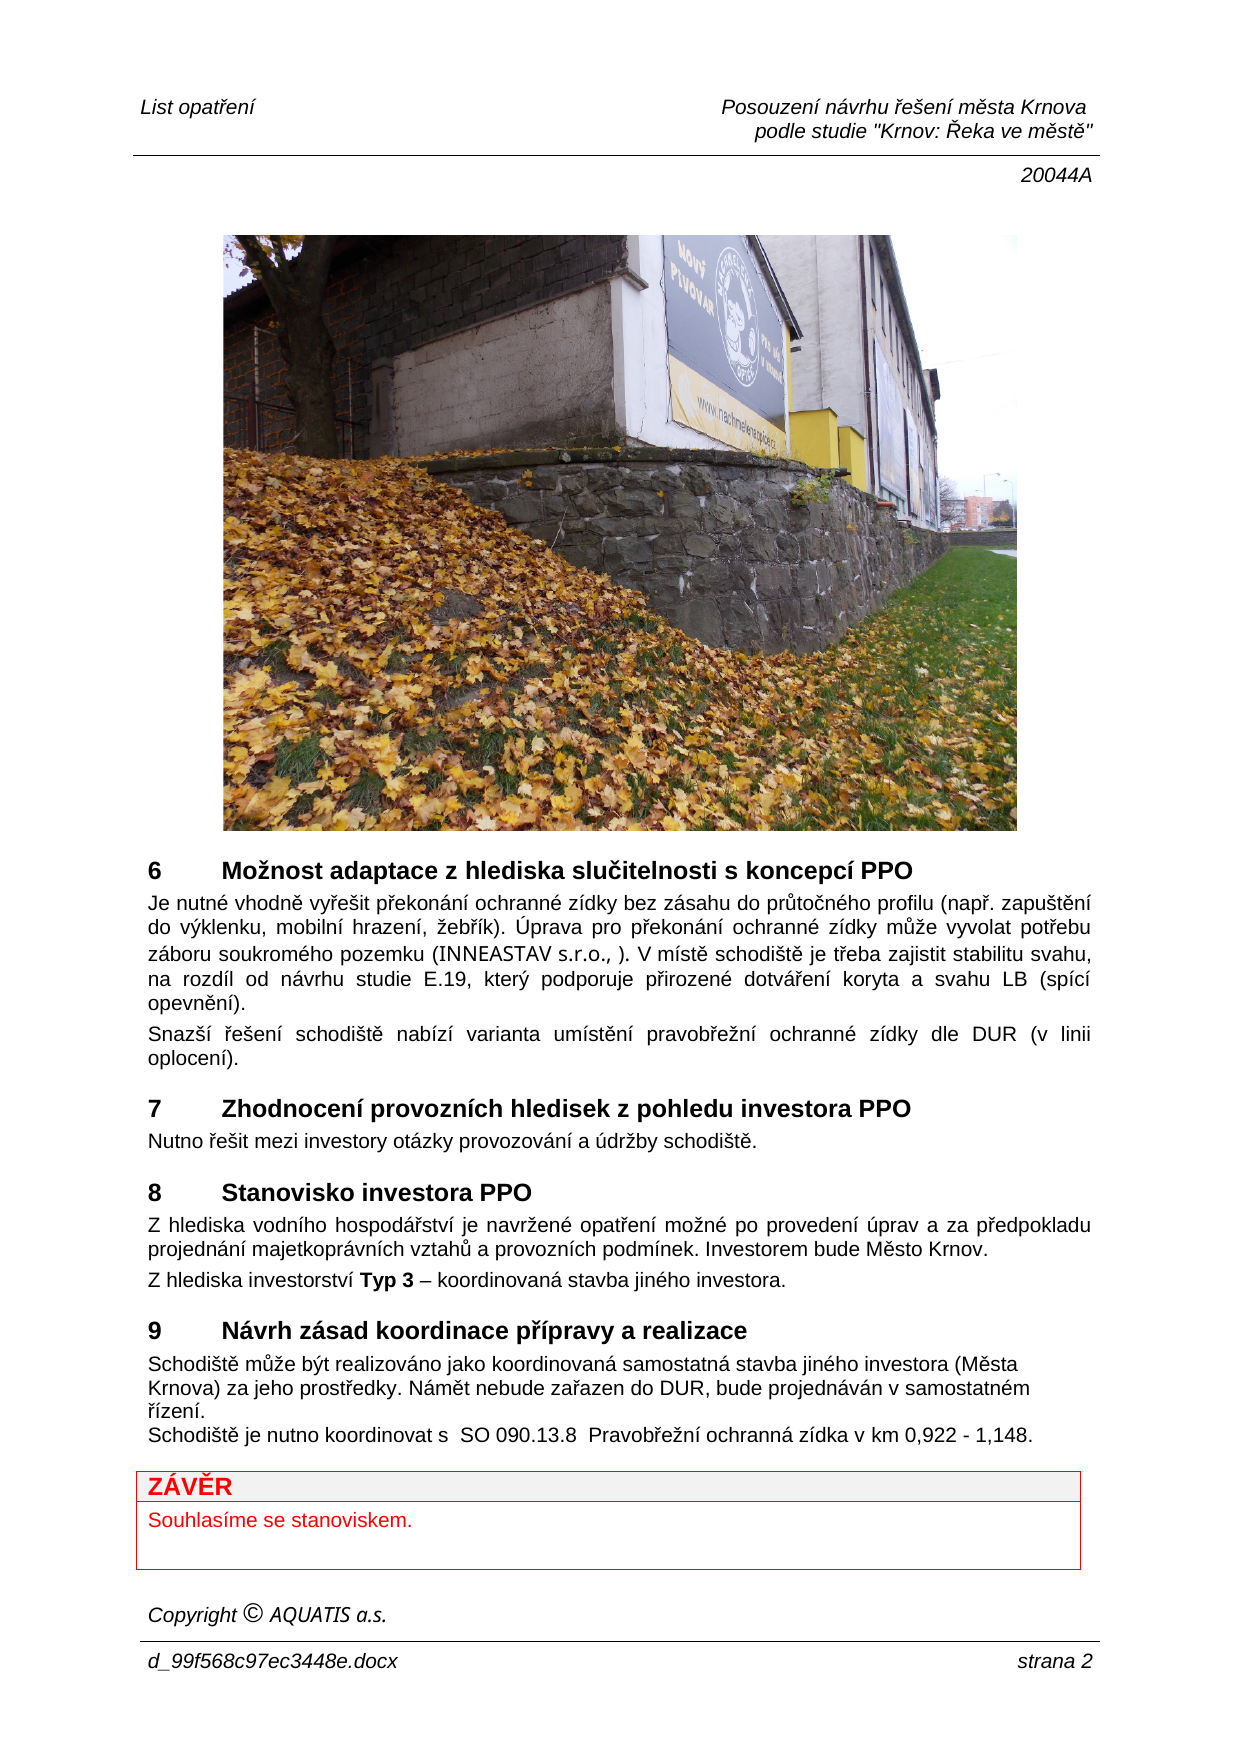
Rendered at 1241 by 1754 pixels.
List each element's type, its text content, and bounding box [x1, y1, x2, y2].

picture [223, 235, 1017, 831]
text Je nutné vhodně vyřešit překonání ochranné zídky bez zásahu do průtočného profilu (např. zapuštění do výklenku, mobilní hrazení, žebřík). Úprava pro překonání ochranné zídky může vyvolat potřebu záboru soukromého pozemku (INNEASTAV s.r.o., ). V místě schodiště je třeba zajistit stabilitu svahu, na rozdíl od návrhu studie E.19, který podporuje přirozené dotváření koryta a svahu LB (spící opevnění). [148, 891, 1092, 1015]
text Schodiště může být realizováno jako koordinovaná samostatná stavba jiného investora (Města Krnova) za jeho prostředky. Námět nebude zařazen do DUR, bude projednáván v samostatném řízení. [148, 1351, 1092, 1423]
text Schodiště je nutno koordinovat s SO 090.13.8 Pravobřežní ochranná zídka v km 0,922 - 1,148. [148, 1423, 1092, 1447]
text 9 Návrh zásad koordinace přípravy a realizace [148, 1316, 1092, 1345]
text Snazší řešení schodiště nabízí varianta umístění pravobřežní ochranné zídky dle DUR (v linii oplocení). [148, 1021, 1092, 1069]
text 8 Stanovisko investora PPO [148, 1178, 1092, 1207]
text Z hlediska investorství Typ 3 – koordinovaná stavba jiného investora. [148, 1267, 1092, 1291]
text 6 Možnost adaptace z hlediska slučitelnosti s koncepcí PPO [148, 856, 1092, 884]
text Nutno řešit mezi investory otázky provozování a údržby schodiště. [148, 1129, 1092, 1153]
text 7 Zhodnocení provozních hledisek z pohledu investora PPO [148, 1094, 1092, 1123]
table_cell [137, 1502, 1080, 1569]
table_header ZÁVĚR [137, 1472, 1080, 1501]
text Z hlediska vodního hospodářství je navržené opatření možné po provedení úprav a za předpokladu projednání majetkoprávních vztahů a provozních podmínek. Investorem bude Město Krnov. [148, 1213, 1092, 1261]
